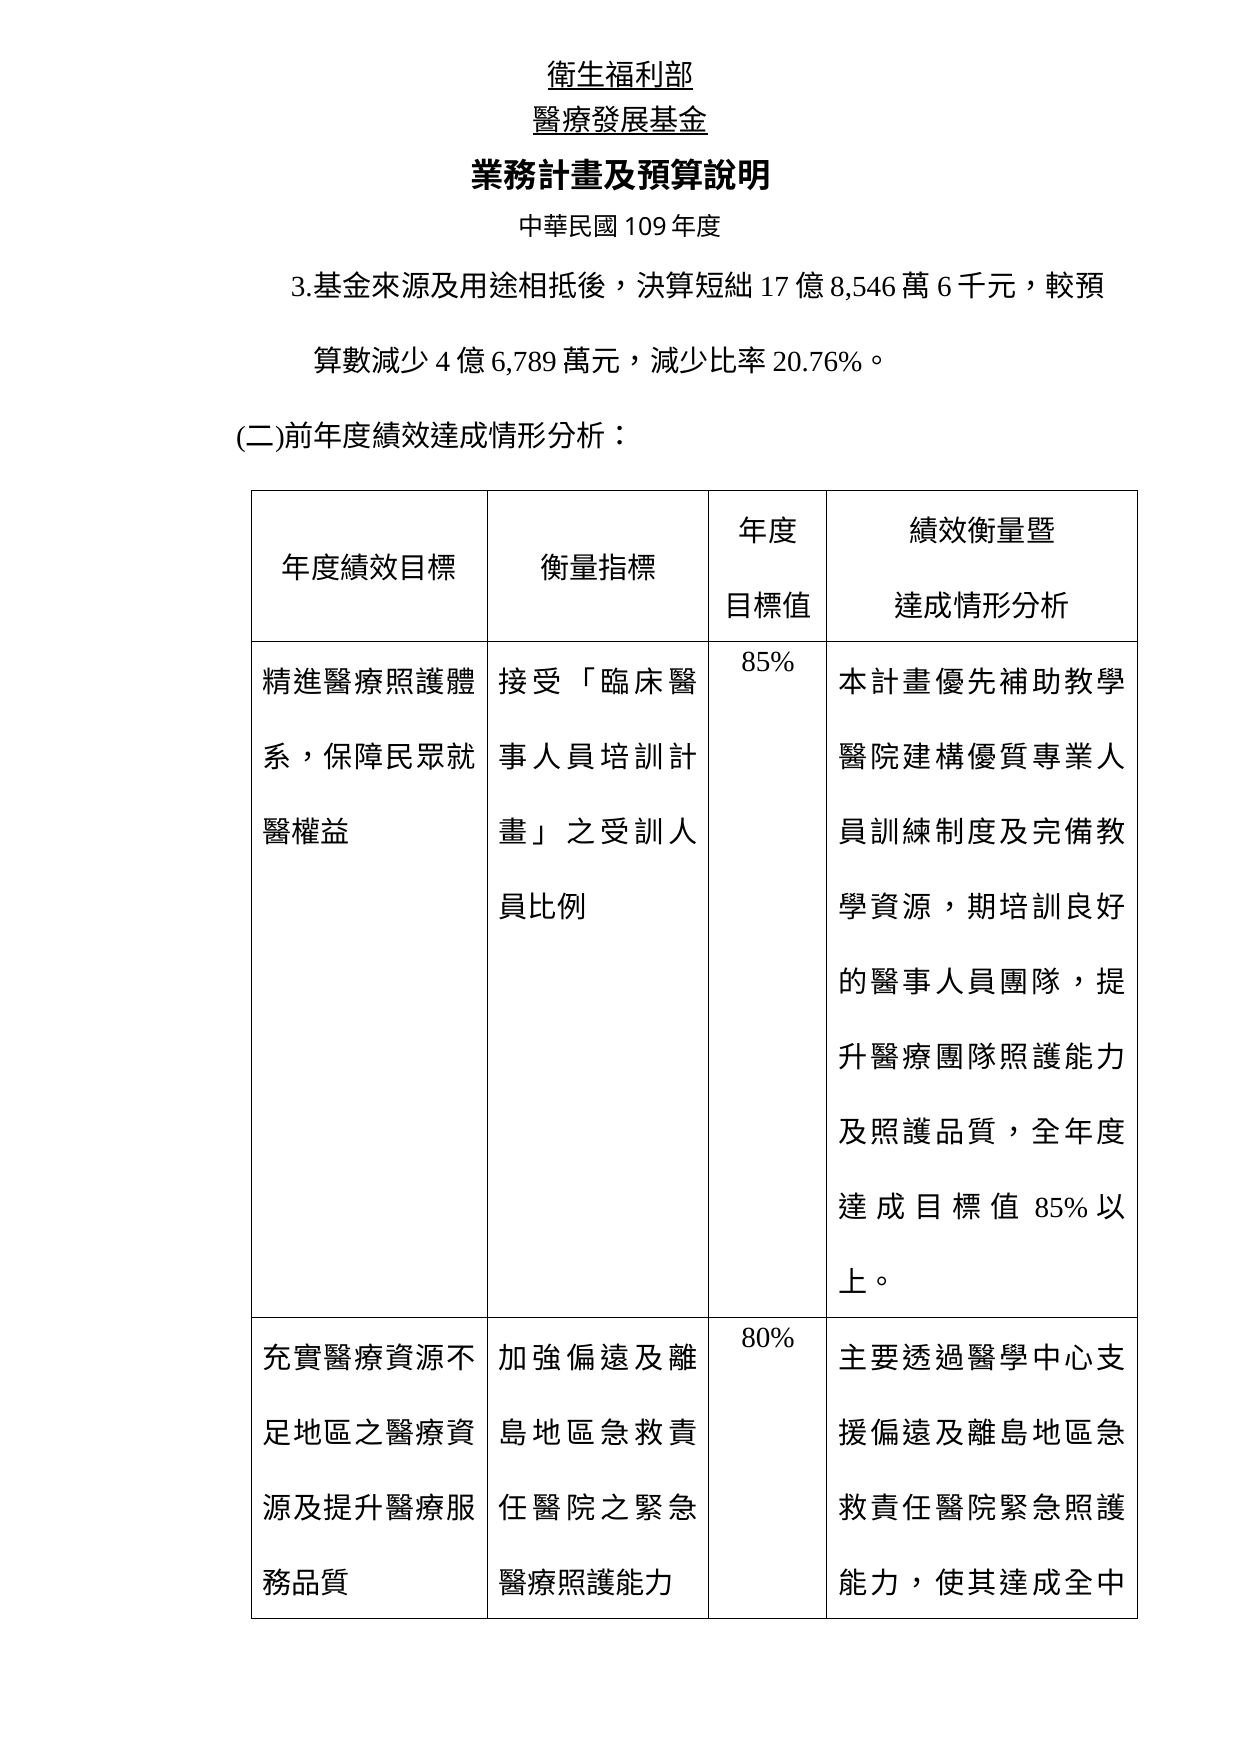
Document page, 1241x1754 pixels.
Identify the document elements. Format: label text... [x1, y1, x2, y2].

list 基金來源及用途相抵後，決算短絀17億8,546萬6千元，較預算數減少4億6,789萬元，減少比率20.76%。 [291, 246, 1104, 396]
table_cell 精進醫療照護體系，保障民眾就醫權益 [252, 642, 487, 1317]
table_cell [827, 1318, 1137, 1618]
table_cell 85% [709, 642, 826, 1317]
text (二)前年度績效達成情形分析： [236, 396, 1104, 471]
table_header 衡量指標 [488, 491, 708, 641]
table_cell 本計畫優先補助教學醫院建構優質專業人員訓練制度及完備教學資源，期培訓良好的醫事人員團隊，提升醫療團隊照護能力及照護品質，全年度達成目標值85%以上。 [827, 642, 1137, 1317]
table_cell 接受「臨床醫事人員培訓計畫」之受訓人員比例 [488, 642, 708, 1317]
table_header 績效衡量暨 達成情形分析 [827, 491, 1137, 641]
table_cell 充實醫療資源不足地區之醫療資源及提升醫療服務品質 [252, 1318, 487, 1618]
table_header 年度績效目標 [252, 491, 487, 641]
table_cell 80% [709, 1318, 826, 1618]
table_cell 加強偏遠及離島地區急救責任醫院之緊急醫療照護能力 [488, 1318, 708, 1618]
table_header 年度 目標值 [709, 491, 826, 641]
